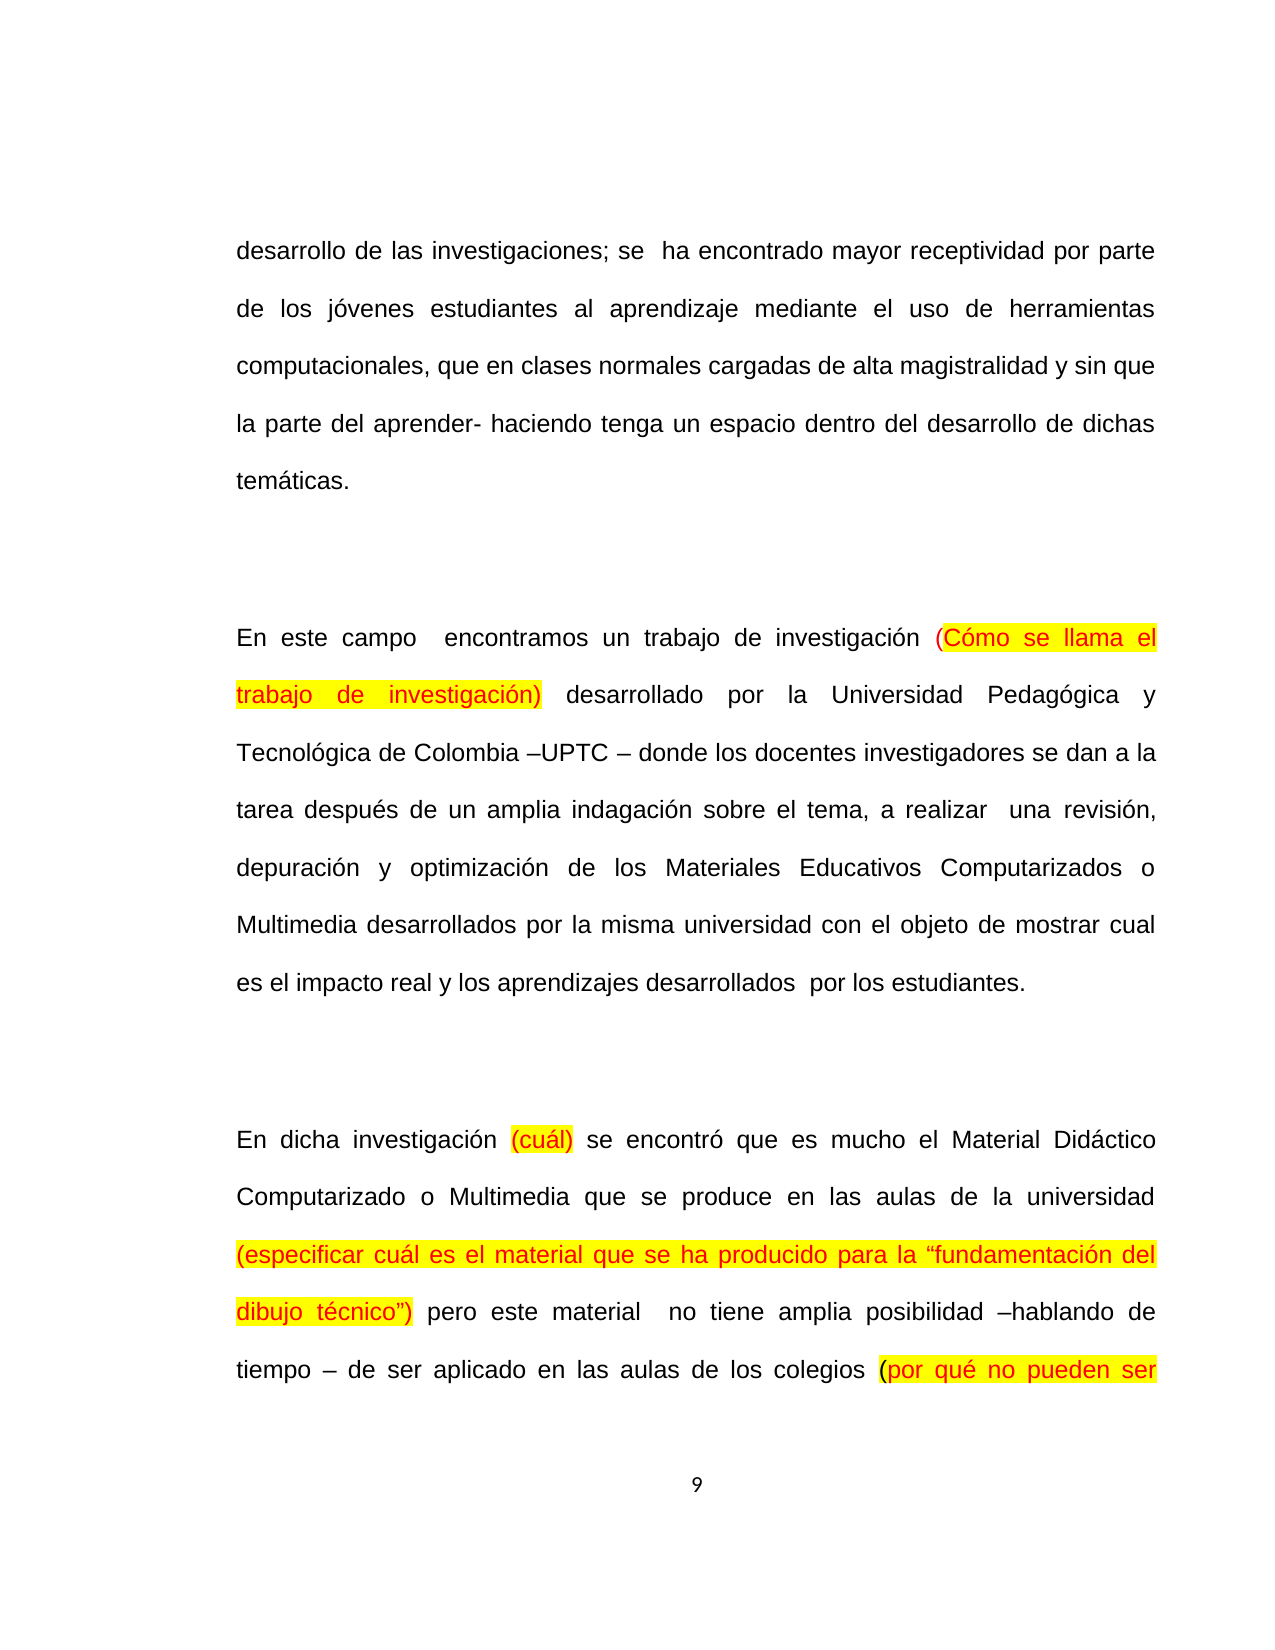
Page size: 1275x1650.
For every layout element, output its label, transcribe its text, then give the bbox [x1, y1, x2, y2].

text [236, 236, 1157, 495]
text En este campo encontramos un trabajo de investigación (Cómo se llama el trabajo de investigación) desarrollado por la Universidad Pedagógica y Tecnológica de Colombia –UPTC – donde los docentes investigadores se dan a la tarea después de un amplia indagación sobre el tema, a realizar una revisión, depuración y optimización de los Materiales Educativos Computarizados o Multimedia desarrollados por la misma universidad con el objeto de mostrar cual es el impacto real y los aprendizajes desarrollados por los estudiantes. [236, 623, 1157, 997]
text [236, 1268, 1157, 1383]
